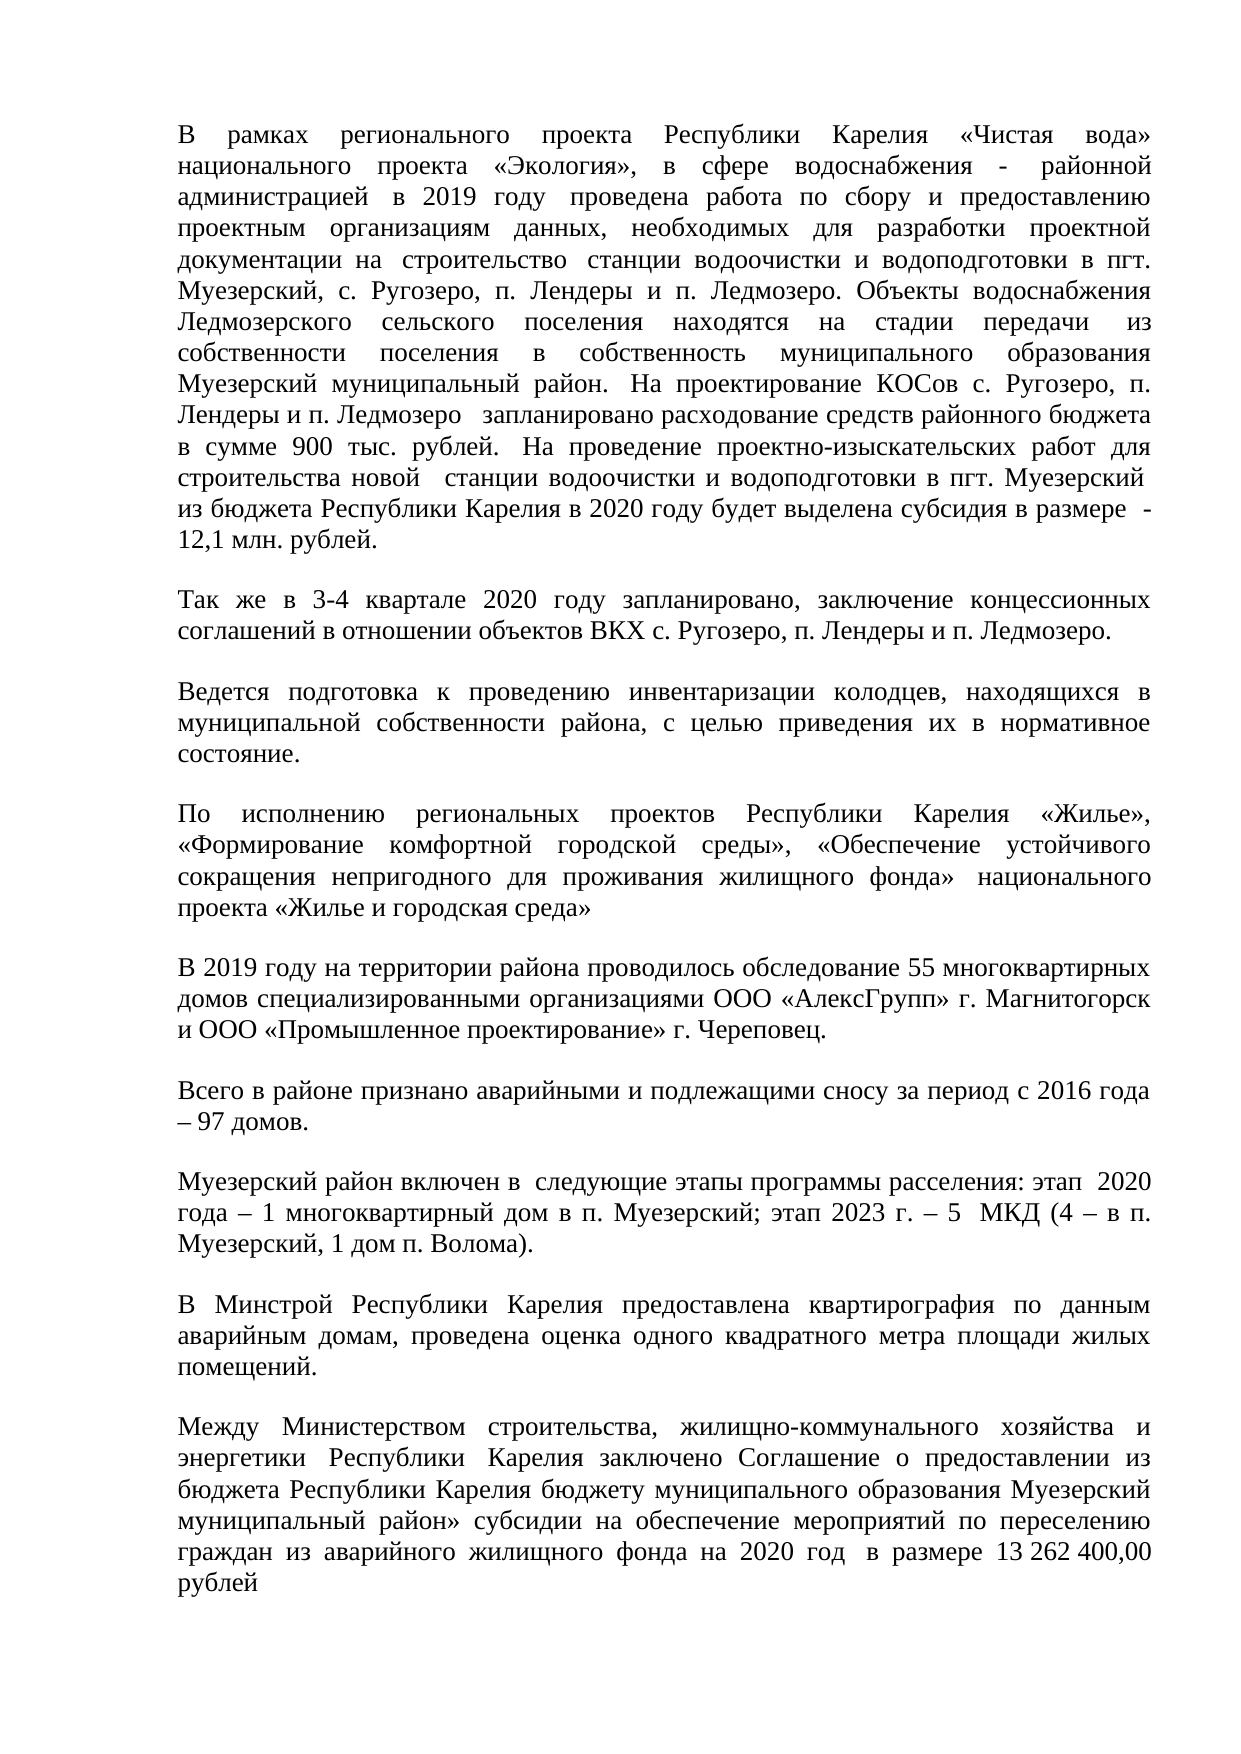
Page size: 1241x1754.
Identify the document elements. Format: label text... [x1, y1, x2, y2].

text В 2019 году на территории района проводилось обследование 55 многоквартирных домов специализированными организациями ООО «АлексГрупп» г. Магнитогорск и ООО «Промышленное проектирование» г. Череповец. [177, 951, 1152, 1044]
text В рамках регионального проекта Республики Карелия «Чистая вода» национального проекта «Экология», в сфере водоснабжения - районной администрацией в 2019 году проведена работа по сбору и предоставлению проектным организациям данных, необходимых для разработки проектной документации на строительство станции водоочистки и водоподготовки в пгт. Муезерский, с. Ругозеро, п. Лендеры и п. Ледмозеро. Объекты водоснабжения Ледмозерского сельского поселения находятся на стадии передачи из собственности поселения в собственность муниципального образования Муезерский муниципальный район. На проектирование КОСов с. Ругозеро, п. Лендеры и п. Ледмозеро запланировано расходование средств районного бюджета в сумме 900 тыс. рублей. На проведение проектно-изыскательских работ для строительства новой станции водоочистки и водоподготовки в пгт. Муезерский из бюджета Республики Карелия в 2020 году будет выделена субсидия в размере - 12,1 млн. рублей. [177, 118, 1152, 554]
text Так же в 3-4 квартале 2020 году запланировано, заключение концессионных соглашений в отношении объектов ВКХ с. Ругозеро, п. Лендеры и п. Ледмозеро. [177, 583, 1152, 646]
text По исполнению региональных проектов Республики Карелия «Жилье», «Формирование комфортной городской среды», «Обеспечение устойчивого сокращения непригодного для проживания жилищного фонда» национального проекта «Жилье и городская среда» [177, 797, 1152, 922]
text Муезерский район включен в следующие этапы программы расселения: этап 2020 года – 1 многоквартирный дом в п. Муезерский; этап 2023 г. – 5 МКД (4 – в п. Муезерский, 1 дом п. Волома). [177, 1165, 1152, 1259]
text Ведется подготовка к проведению инвентаризации колодцев, находящихся в муниципальной собственности района, с целью приведения их в нормативное состояние. [177, 675, 1152, 768]
text Между Министерством строительства, жилищно-коммунального хозяйства и энергетики Республики Карелия заключено Соглашение о предоставлении из бюджета Республики Карелия бюджету муниципального образования Муезерский муниципальный район» субсидии на обеспечение мероприятий по переселению граждан из аварийного жилищного фонда на 2020 год в размере 13 262 400,00 рублей [177, 1410, 1152, 1597]
text Всего в районе признано аварийными и подлежащими сносу за период с 2016 года – 97 домов. [177, 1074, 1152, 1136]
text В Минстрой Республики Карелия предоставлена квартирография по данным аварийным домам, проведена оценка одного квадратного метра площади жилых помещений. [177, 1288, 1152, 1381]
